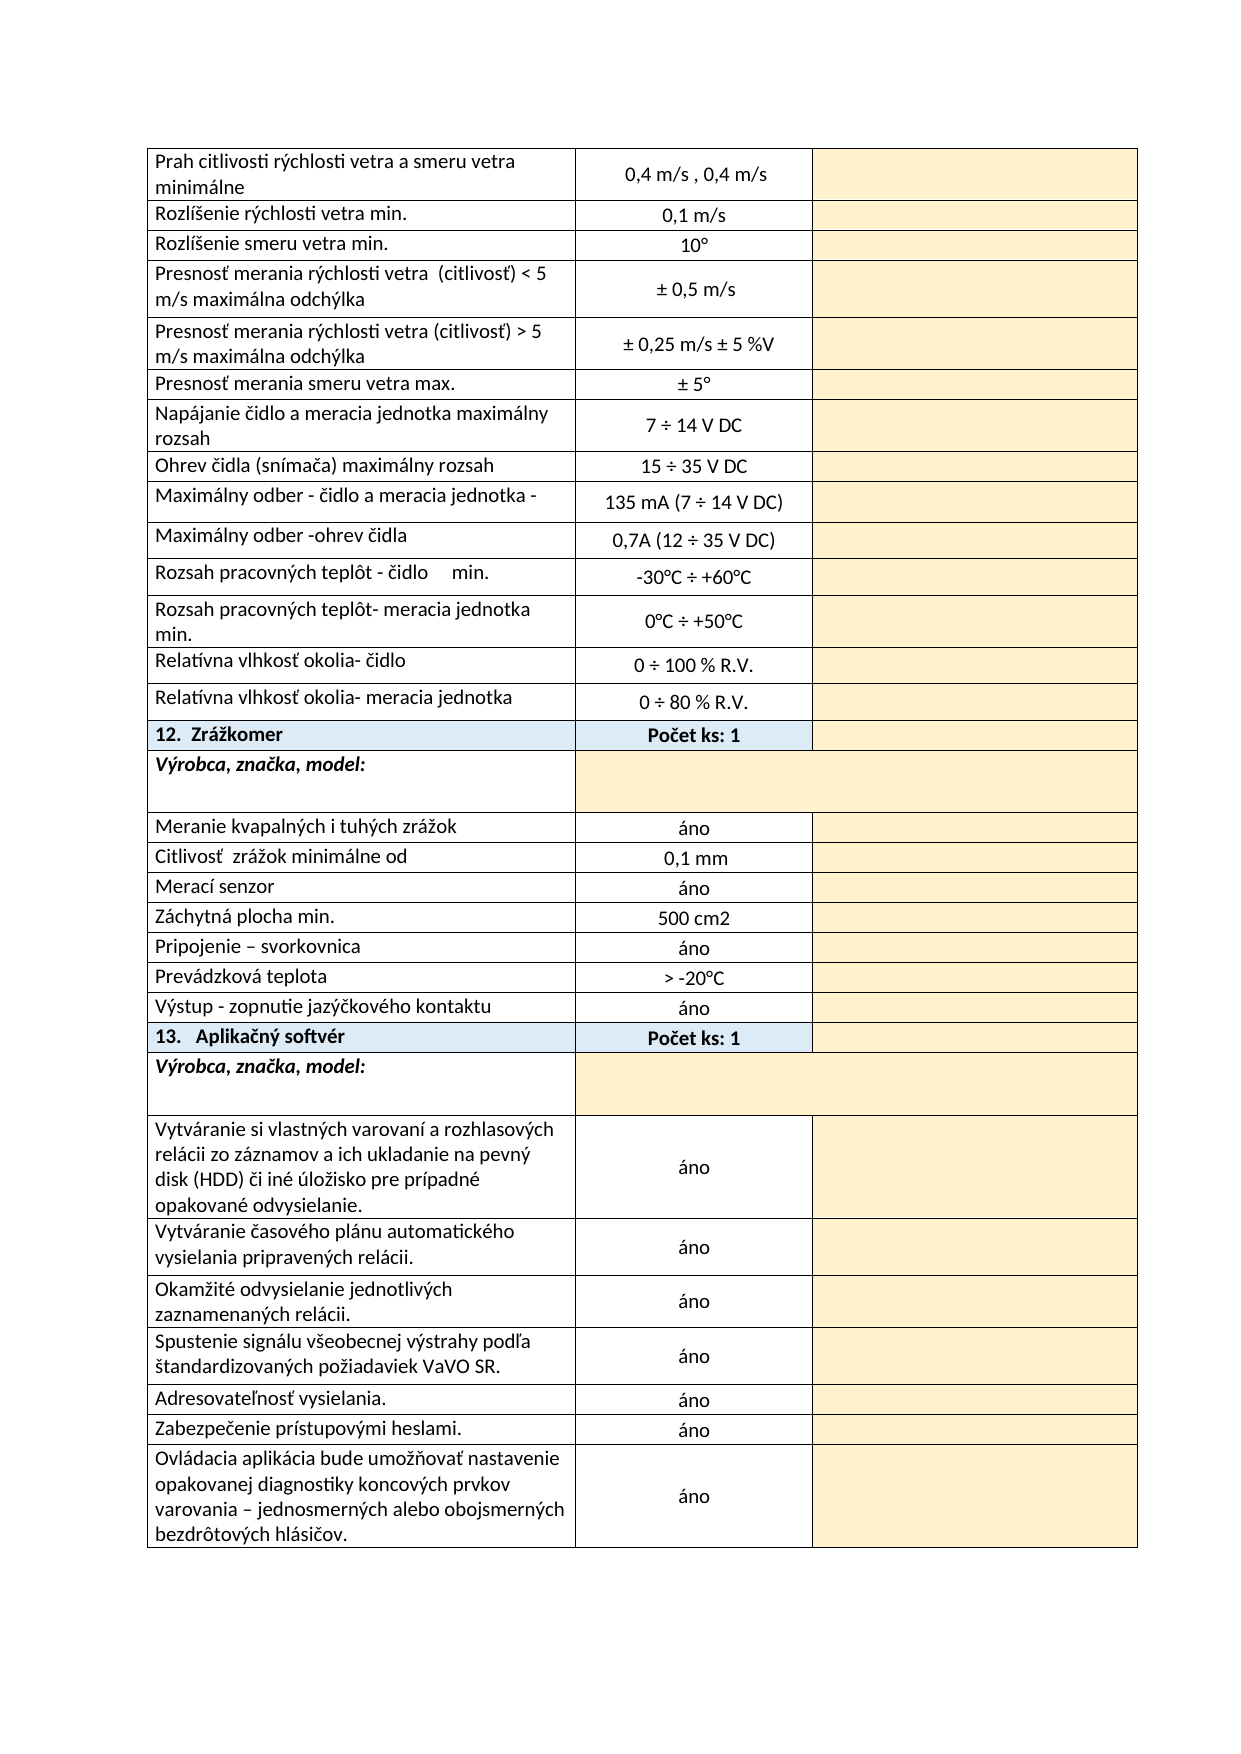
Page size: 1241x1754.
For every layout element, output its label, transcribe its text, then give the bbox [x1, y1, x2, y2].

table_cell [813, 400, 1137, 451]
table_cell 500 cm2 [576, 903, 812, 932]
table_cell áno [576, 933, 812, 962]
table_cell Záchytná plocha min. [148, 903, 575, 932]
table_cell Merací senzor [148, 873, 575, 902]
table_cell áno [576, 1219, 812, 1275]
table_cell [813, 1415, 1137, 1444]
table_cell Ohrev čidla (snímača) maximálny rozsah [148, 452, 575, 481]
table_cell [813, 903, 1137, 932]
table_cell [813, 963, 1137, 992]
table_cell Okamžité odvysielanie jednotlivých zaznamenaných relácii. [148, 1276, 575, 1327]
table_cell Výstup - zopnutie jazýčkového kontaktu [148, 993, 575, 1022]
table_cell Pripojenie – svorkovnica [148, 933, 575, 962]
table_cell [813, 370, 1137, 399]
table_cell Rozsah pracovných teplôt- meracia jednotka min. [148, 596, 575, 647]
table_cell 0,1 m/s [576, 201, 812, 229]
table_cell 13. Aplikačný softvér [148, 1023, 575, 1052]
table_cell Zabezpečenie prístupovými heslami. [148, 1415, 575, 1444]
table_cell [813, 149, 1137, 199]
table_cell [813, 648, 1137, 683]
table_cell Počet ks: 1 [576, 1023, 812, 1052]
table_cell 0 ÷ 100 % R.V. [576, 648, 812, 683]
table_cell [813, 933, 1137, 962]
table_cell Rozsah pracovných teplôt - čidlo min. [148, 559, 575, 595]
table_cell 0,1 mm [576, 843, 812, 872]
table_cell 7 ÷ 14 V DC [576, 400, 812, 451]
table_cell 0,4 m/s , 0,4 m/s [576, 149, 812, 199]
table_cell [813, 1276, 1137, 1327]
table_cell [576, 1053, 1137, 1115]
table_cell [813, 596, 1137, 647]
table_cell Ovládacia aplikácia bude umožňovať nastavenie opakovanej diagnostiky koncových prvkov varovania – jednosmerných alebo obojsmerných bezdrôtových hlásičov. [148, 1445, 575, 1547]
table_cell Spustenie signálu všeobecnej výstrahy podľa štandardizovaných požiadaviek VaVO SR. [148, 1328, 575, 1384]
table_cell Výrobca, značka, model: [148, 751, 575, 812]
table_cell [813, 1219, 1137, 1275]
table_cell 0 ÷ 80 % R.V. [576, 684, 812, 720]
table_cell Meranie kvapalných i tuhých zrážok [148, 813, 575, 842]
table_cell Počet ks: 1 [576, 721, 812, 750]
table_cell [813, 873, 1137, 902]
table_cell Vytváranie časového plánu automatického vysielania pripravených relácii. [148, 1219, 575, 1275]
table_cell [813, 1328, 1137, 1384]
table_cell Relatívna vlhkosť okolia- čidlo [148, 648, 575, 683]
table_cell áno [576, 1328, 812, 1384]
table_cell Výrobca, značka, model: [148, 1053, 575, 1115]
table_cell áno [576, 993, 812, 1022]
table_cell áno [576, 813, 812, 842]
table_cell -30°C ÷ +60°C [576, 559, 812, 595]
table_cell [813, 1445, 1137, 1547]
table_cell 12. Zrážkomer [148, 721, 575, 750]
table_cell Rozlíšenie rýchlosti vetra min. [148, 201, 575, 229]
table_cell [813, 452, 1137, 481]
table_cell Prevádzková teplota [148, 963, 575, 992]
table_cell [576, 751, 1137, 812]
table_cell > -20°C [576, 963, 812, 992]
table_cell [813, 261, 1137, 317]
table_cell [813, 721, 1137, 750]
table_cell Rozlíšenie smeru vetra min. [148, 231, 575, 259]
table_cell [813, 813, 1137, 842]
table_cell [813, 1023, 1137, 1052]
table_cell [813, 1116, 1137, 1217]
table_cell Prah citlivosti rýchlosti vetra a smeru vetra minimálne [148, 149, 575, 199]
table_cell [813, 993, 1137, 1022]
table_cell Napájanie čidlo a meracia jednotka maximálny rozsah [148, 400, 575, 451]
table_cell ± 0,5 m/s [576, 261, 812, 317]
table_cell ± 0,25 m/s ± 5 %V [576, 318, 812, 369]
table_cell ± 5° [576, 370, 812, 399]
table_cell 15 ÷ 35 V DC [576, 452, 812, 481]
table_cell [813, 559, 1137, 595]
table_cell áno [576, 1445, 812, 1547]
table_cell áno [576, 873, 812, 902]
table_cell [813, 1385, 1137, 1414]
table_cell Presnosť merania rýchlosti vetra (citlivosť) > 5 m/s maximálna odchýlka [148, 318, 575, 369]
table_cell áno [576, 1276, 812, 1327]
table_cell Maximálny odber - čidlo a meracia jednotka - [148, 482, 575, 522]
table_cell 0,7A (12 ÷ 35 V DC) [576, 523, 812, 558]
table_cell [813, 523, 1137, 558]
table_cell 10° [576, 231, 812, 259]
table_cell áno [576, 1116, 812, 1217]
table_cell [813, 843, 1137, 872]
table_cell Adresovateľnosť vysielania. [148, 1385, 575, 1414]
table_cell [813, 231, 1137, 259]
table_cell [813, 482, 1137, 522]
table_cell Presnosť merania rýchlosti vetra (citlivosť) < 5 m/s maximálna odchýlka [148, 261, 575, 317]
table_cell [813, 318, 1137, 369]
table_cell [813, 201, 1137, 229]
table_cell Citlivosť zrážok minimálne od [148, 843, 575, 872]
table_cell 135 mA (7 ÷ 14 V DC) [576, 482, 812, 522]
table_cell Vytváranie si vlastných varovaní a rozhlasových relácii zo záznamov a ich ukladanie na pevný disk (HDD) či iné úložisko pre prípadné opakované odvysielanie. [148, 1116, 575, 1217]
table_cell Relatívna vlhkosť okolia- meracia jednotka [148, 684, 575, 720]
table_cell Presnosť merania smeru vetra max. [148, 370, 575, 399]
table_cell 0°C ÷ +50°C [576, 596, 812, 647]
table_cell áno [576, 1385, 812, 1414]
table_cell Maximálny odber -ohrev čidla [148, 523, 575, 558]
table_cell [813, 684, 1137, 720]
table_cell áno [576, 1415, 812, 1444]
